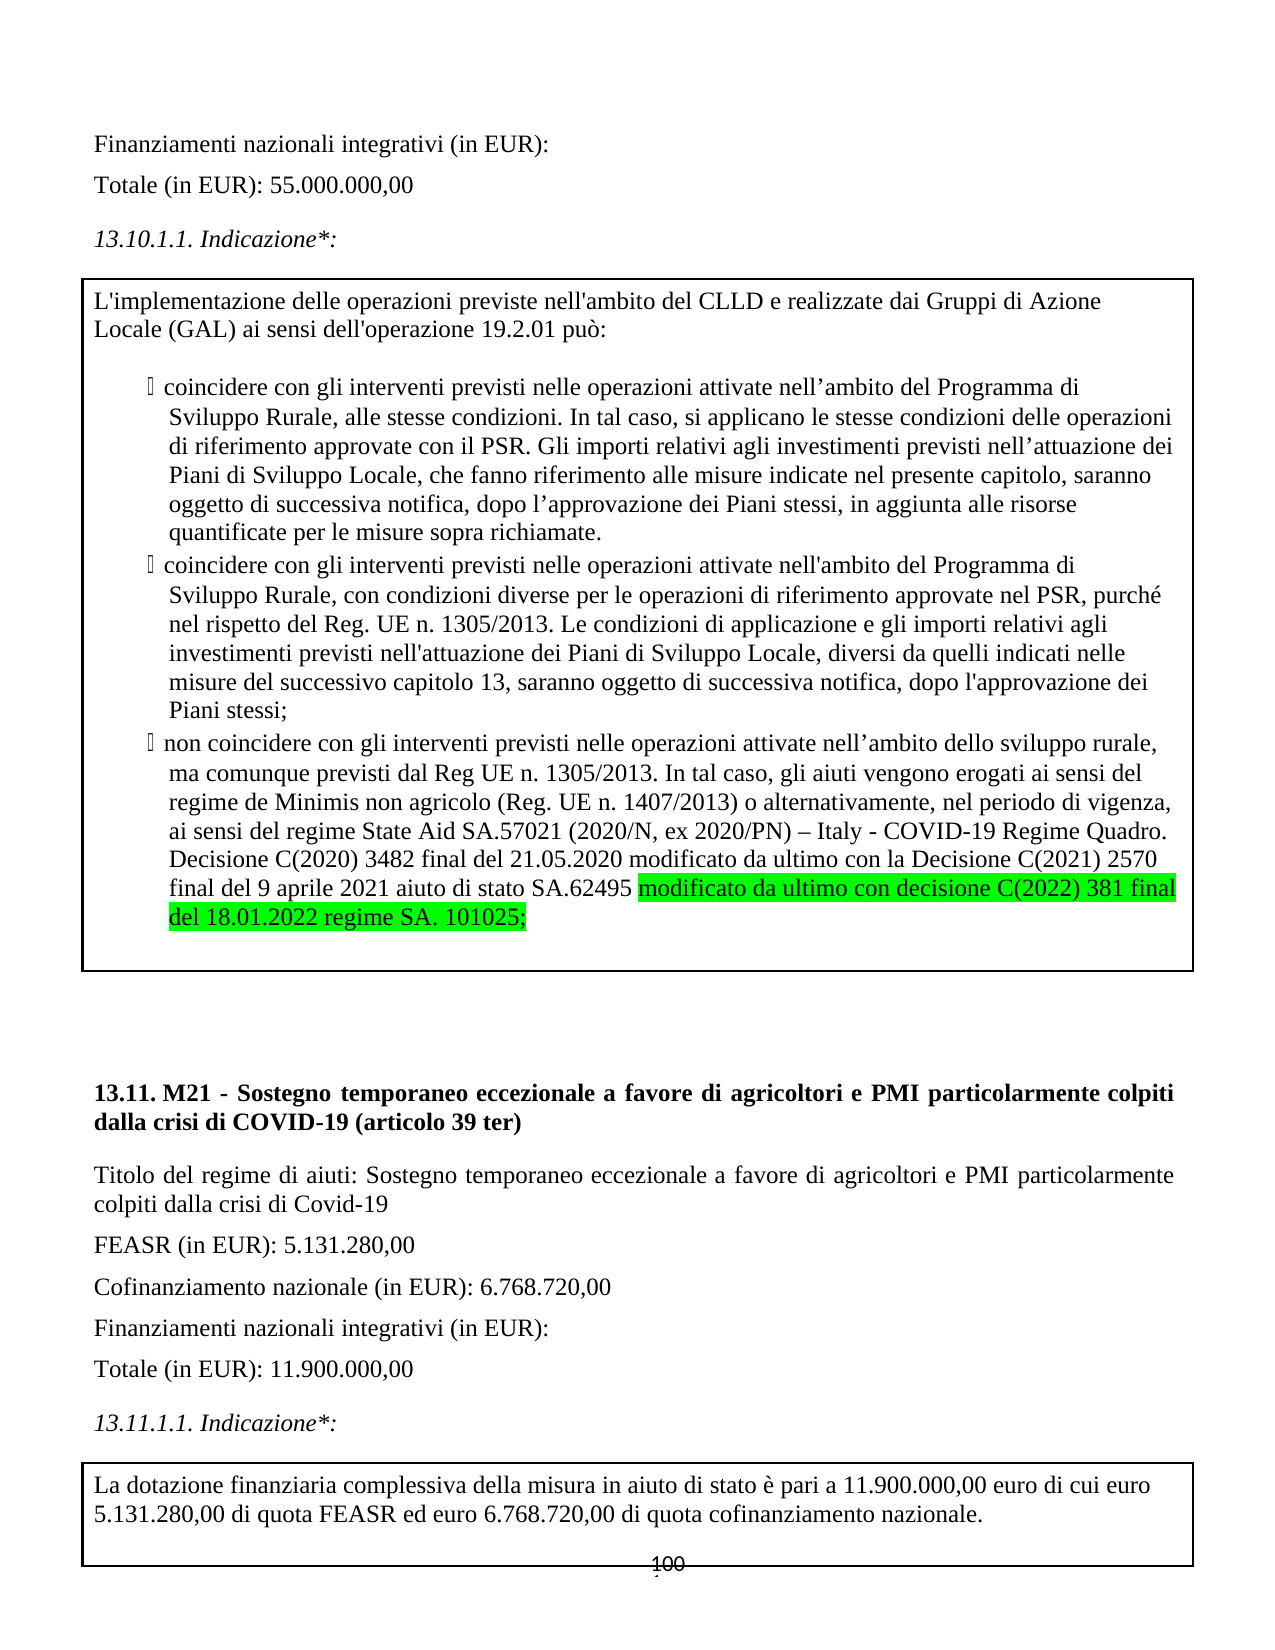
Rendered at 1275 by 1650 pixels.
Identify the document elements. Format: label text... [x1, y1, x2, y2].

text  coincidere con gli interventi previsti nelle operazioni attivate nell’ambito del Programma di [147, 368, 1194, 402]
text Cofinanziamento nazionale (in EUR): 6.768.720,00 [94, 1272, 1194, 1300]
text  coincidere con gli interventi previsti nelle operazioni attivate nell'ambito del Programma di Sviluppo Rurale, con condizioni diverse per le operazioni di riferimento approvate nel PSR, purché nel rispetto del Reg. UE n. 1305/2013. Le condizioni di applicazione e gli importi relativi agli investimenti previsti nell'attuazione dei Piani di Sviluppo Locale, diversi da quelli indicati nelle misure del successivo capitolo 13, saranno oggetto di successiva notifica, dopo l'approvazione dei Piani stessi; [147, 546, 1169, 724]
text FEASR (in EUR): 5.131.280,00 [94, 1230, 1194, 1259]
text 13.11.1.1. Indicazione*: [94, 1408, 1194, 1437]
text Finanziamenti nazionali integrativi (in EUR): Totale (in EUR): 55.000.000,00 [94, 129, 556, 198]
text 5.131.280,00 di quota FEASR ed euro 6.768.720,00 di quota cofinanziamento nazionale. [94, 1499, 1194, 1527]
text L'implementazione delle operazioni previste nell'ambito del CLLD e realizzate dai Gruppi di Azione [94, 286, 1194, 314]
text Finanziamenti nazionali integrativi (in EUR): Totale (in EUR): 11.900.000,00 [94, 1313, 556, 1383]
text La dotazione finanziaria complessiva della misura in aiuto di stato è pari a 11.900.000,00 euro di cui euro [94, 1470, 1194, 1499]
text Titolo del regime di aiuti: Sostegno temporaneo eccezionale a favore di agricoltori e PMI particolarmente colpiti dalla crisi di Covid-19 [94, 1160, 1188, 1218]
text  non coincidere con gli interventi previsti nelle operazioni attivate nell’ambito dello sviluppo rurale, ma comunque previsti dal Reg UE n. 1305/2013. In tal caso, gli aiuti vengono erogati ai sensi del regime de Minimis non agricolo (Reg. UE n. 1407/2013) o alternativamente, nel periodo di vigenza, ai sensi del regime State Aid SA.57021 (2020/N, ex 2020/PN) – Italy - COVID-19 Regime Quadro. Decisione C(2020) 3482 final del 21.05.2020 modificato da ultimo con la Decisione C(2021) 2570 final del 9 aprile 2021 aiuto di stato SA.62495 modificato da ultimo con decisione C(2022) 381 final del 18.01.2022 regime SA. 101025; [147, 724, 1178, 931]
text 13.11. M21 - Sostegno temporaneo eccezionale a favore di agricoltori e PMI particolarmente colpiti dalla crisi di COVID-19 (articolo 39 ter) [94, 1078, 1188, 1135]
text 13.10.1.1. Indicazione*: [94, 224, 1194, 252]
text Locale (GAL) ai sensi dell'operazione 19.2.01 può: [94, 314, 1194, 343]
text Sviluppo Rurale, alle stesse condizioni. In tal caso, si applicano le stesse condizioni delle operazioni di riferimento approvate con il PSR. Gli importi relativi agli investimenti previsti nell’attuazione dei Piani di Sviluppo Locale, che fanno riferimento alle misure indicate nel presente capitolo, saranno oggetto di successiva notifica, dopo l’approvazione dei Piani stessi, in aggiunta alle risorse quantificate per le misure sopra richiamate. [169, 402, 1179, 546]
